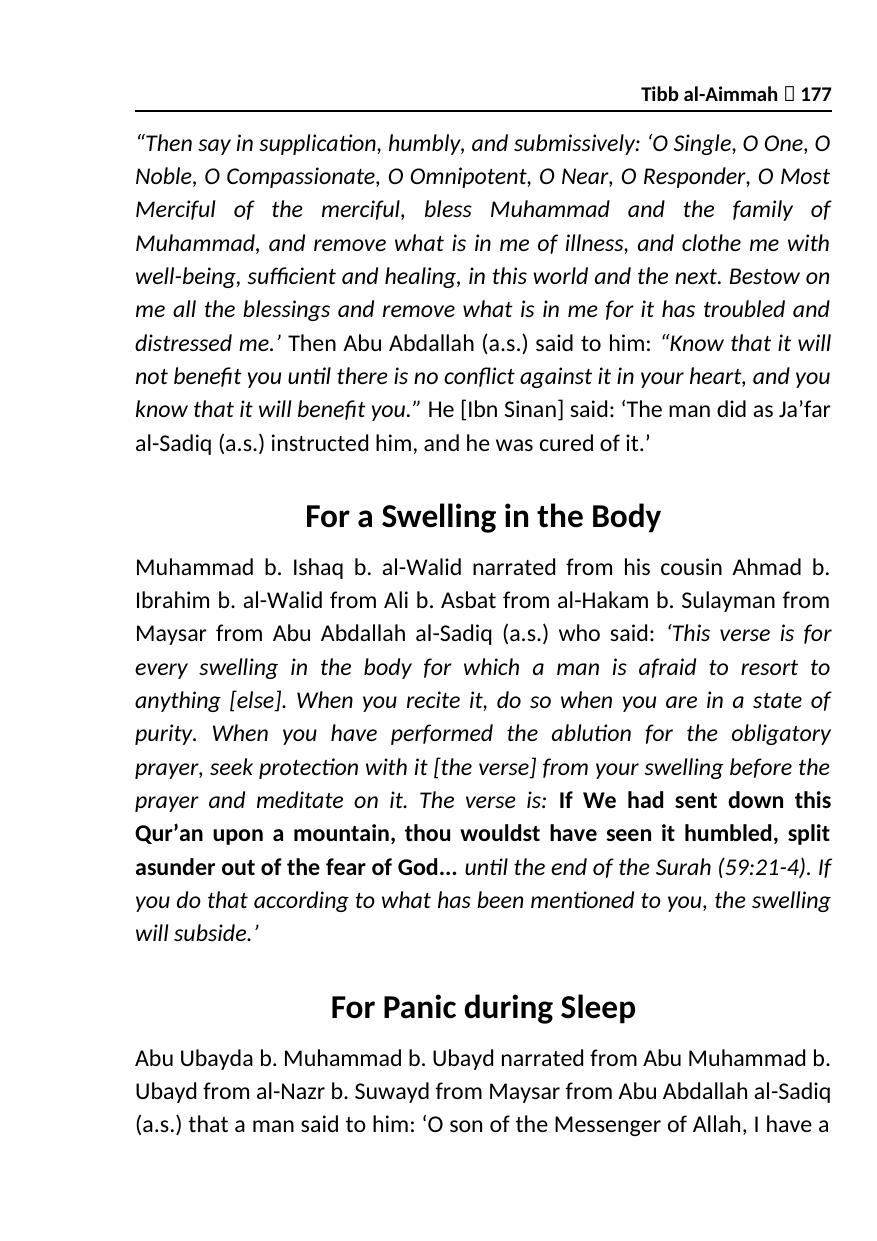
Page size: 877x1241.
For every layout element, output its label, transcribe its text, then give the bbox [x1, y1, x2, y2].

text “Then say in supplication, humbly, and submissively: ‘O Single, O One, O Noble, O Compassionate, O Omnipotent, O Near, O Responder, O Most Merciful of the merciful, bless Muhammad and the family of Muhammad, and remove what is in me of illness, and clothe me with well-being, sufficient and healing, in this world and the next. Bestow on me all the blessings and remove what is in me for it has troubled and distressed me.’ Then Abu Abdallah (a.s.) said to him: “Know that it will not benefit you until there is no conflict against it in your heart, and you know that it will benefit you.” He [Ibn Sinan] said: ‘The man did as Ja’far al-Sadiq (a.s.) instructed him, and he was cured of it.’ [135, 124, 832, 458]
subtitle For a Swelling in the Body [135, 495, 832, 536]
subtitle For Panic during Sleep [135, 986, 832, 1027]
text Muhammad b. Ishaq b. al-Walid narrated from his cousin Ahmad b. Ibrahim b. al-Walid from Ali b. Asbat from al-Hakam b. Sulayman from Maysar from Abu Abdallah al-Sadiq (a.s.) who said: ‘This verse is for every swelling in the body for which a man is afraid to resort to anything [else]. When you recite it, do so when you are in a state of purity. When you have performed the ablution for the obligatory prayer, seek protection with it [the verse] from your swelling before the prayer and meditate on it. The verse is: If We had sent down this Qur’an upon a mountain, thou wouldst have seen it humbled, split asunder out of the fear of God... until the end of the Surah (59:21-4). If you do that according to what has been mentioned to you, the swelling will subside.’ [135, 548, 832, 948]
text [135, 1039, 832, 1139]
